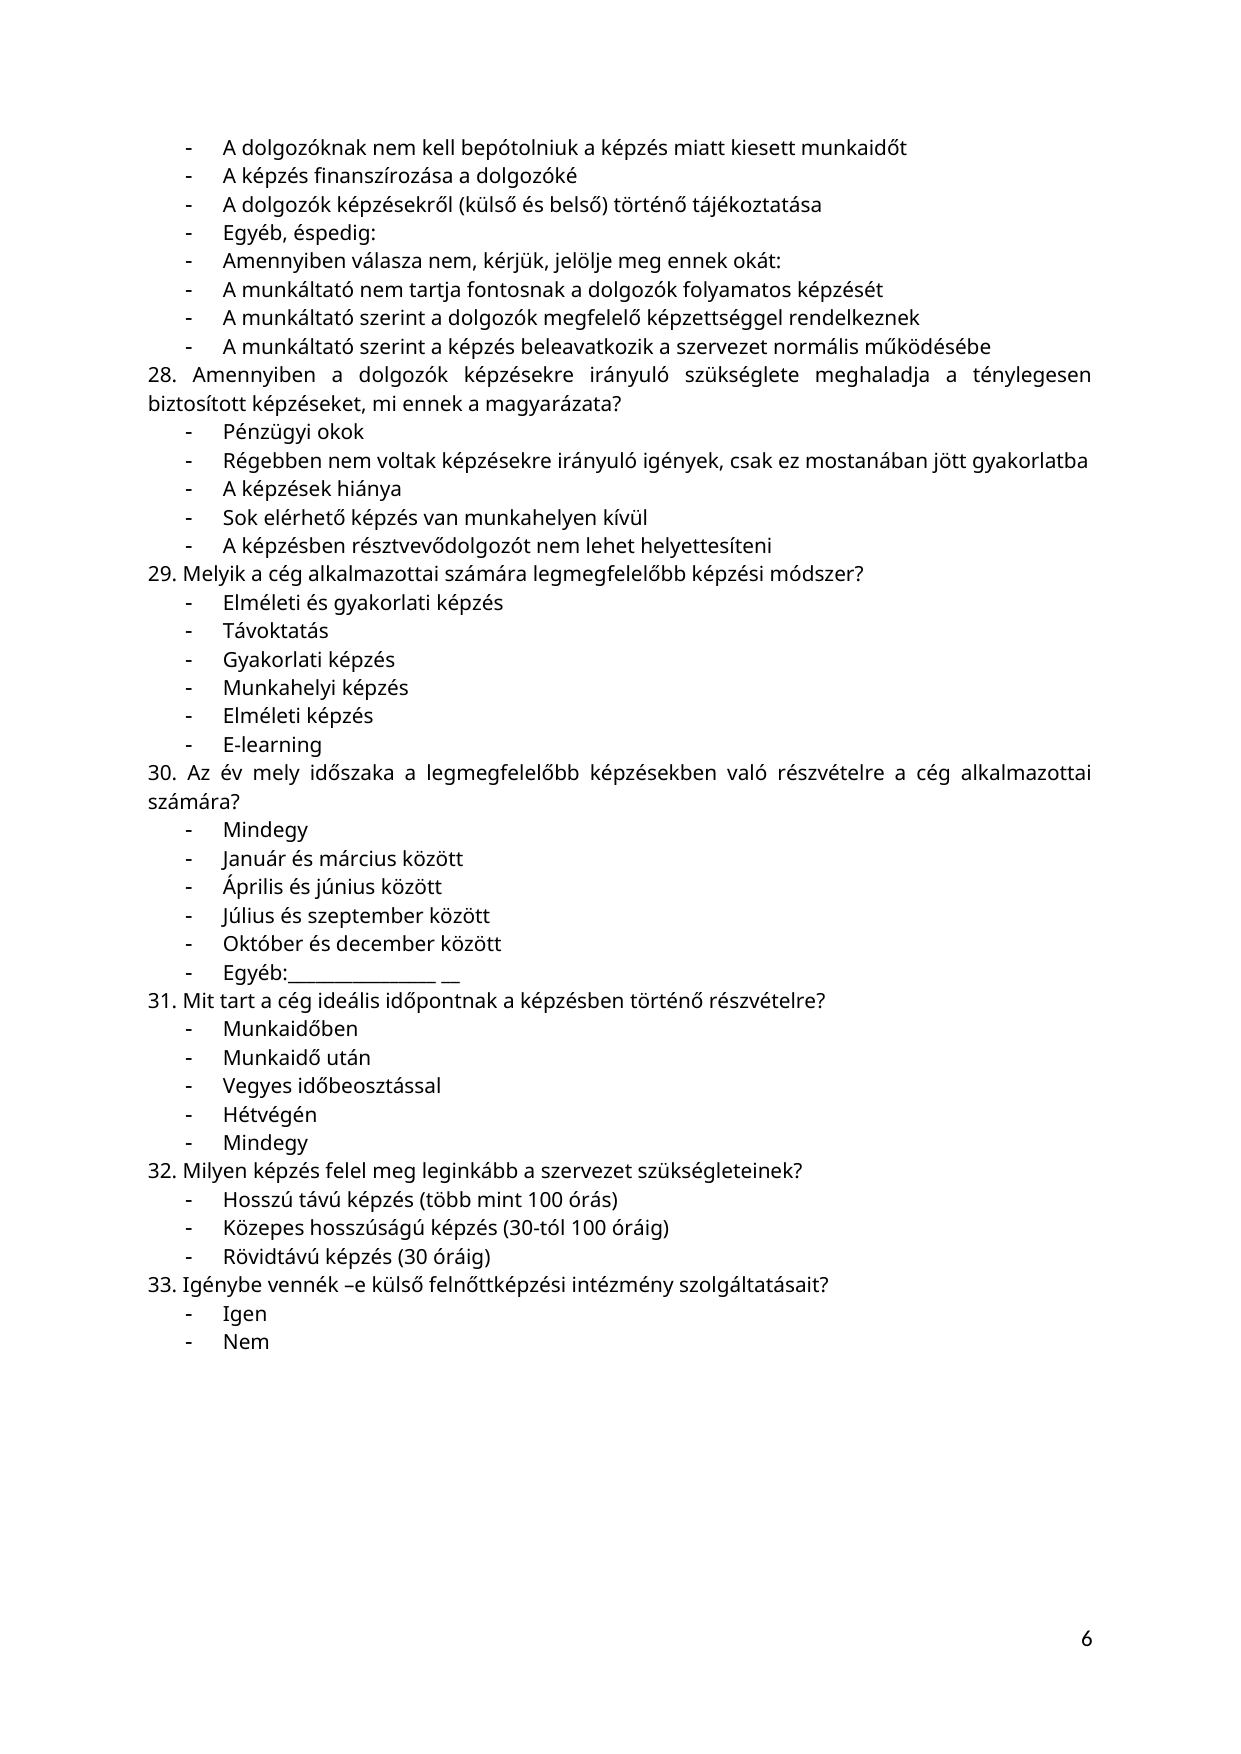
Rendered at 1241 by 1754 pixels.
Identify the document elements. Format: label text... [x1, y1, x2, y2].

text 30. Az év mely időszaka a legmegfelelőbb képzésekben való részvételre a cég alkalmazottai számára? [148, 758, 1093, 815]
list A munkáltató nem tartja fontosnak a dolgozók folyamatos képzését [185, 275, 1093, 303]
list A munkáltató szerint a dolgozók megfelelő képzettséggel rendelkeznek [185, 303, 1093, 332]
list Rövidtávú képzés (30 óráig) [185, 1242, 1093, 1270]
list A képzés finanszírozása a dolgozóké [185, 161, 1093, 190]
list Január és március között [185, 844, 1093, 872]
list A képzések hiánya [185, 474, 1093, 503]
list Október és december között [185, 929, 1093, 958]
list Április és június között [185, 872, 1093, 901]
list Munkahelyi képzés [185, 673, 1093, 702]
list Hétvégén [185, 1100, 1093, 1128]
text 31. Mit tart a cég ideális időpontnak a képzésben történő részvételre? [148, 986, 1093, 1014]
list Közepes hosszúságú képzés (30-tól 100 óráig) [185, 1213, 1093, 1242]
list Pénzügyi okok [185, 417, 1093, 446]
list Elméleti képzés [185, 702, 1093, 730]
list Elméleti és gyakorlati képzés [185, 588, 1093, 616]
list Mindegy [185, 815, 1093, 844]
list Mindegy [185, 1128, 1093, 1157]
text 28. Amennyiben a dolgozók képzésekre irányuló szükséglete meghaladja a ténylegesen biztosított képzéseket, mi ennek a magyarázata? [148, 360, 1093, 417]
list Munkaidő után [185, 1043, 1093, 1071]
list A képzésben résztvevődolgozót nem lehet helyettesíteni [185, 531, 1093, 559]
list A dolgozóknak nem kell bepótolniuk a képzés miatt kiesett munkaidőt [185, 133, 1093, 161]
text 32. Milyen képzés felel meg leginkább a szervezet szükségleteinek? [148, 1157, 1093, 1185]
list Igen [185, 1299, 1093, 1327]
list A dolgozók képzésekről (külső és belső) történő tájékoztatása [185, 190, 1093, 218]
list Július és szeptember között [185, 901, 1093, 929]
list Egyéb, éspedig: [185, 218, 1093, 247]
list Munkaidőben [185, 1014, 1093, 1043]
list Régebben nem voltak képzésekre irányuló igények, csak ez mostanában jött gyakorlatba [185, 446, 1093, 474]
list Vegyes időbeosztással [185, 1071, 1093, 1100]
list Nem [185, 1327, 1093, 1356]
list A munkáltató szerint a képzés beleavatkozik a szervezet normális működésébe [185, 332, 1093, 360]
text 29. Melyik a cég alkalmazottai számára legmegfelelőbb képzési módszer? [148, 559, 1093, 588]
list Távoktatás [185, 616, 1093, 645]
list Egyéb:________________ __ [185, 958, 1093, 986]
text 33. Igénybe vennék –e külső felnőttképzési intézmény szolgáltatásait? [148, 1270, 1093, 1299]
list Hosszú távú képzés (több mint 100 órás) [185, 1185, 1093, 1213]
list Sok elérhető képzés van munkahelyen kívül [185, 503, 1093, 531]
list E-learning [185, 730, 1093, 758]
list Gyakorlati képzés [185, 645, 1093, 673]
list Amennyiben válasza nem, kérjük, jelölje meg ennek okát: [185, 247, 1093, 275]
